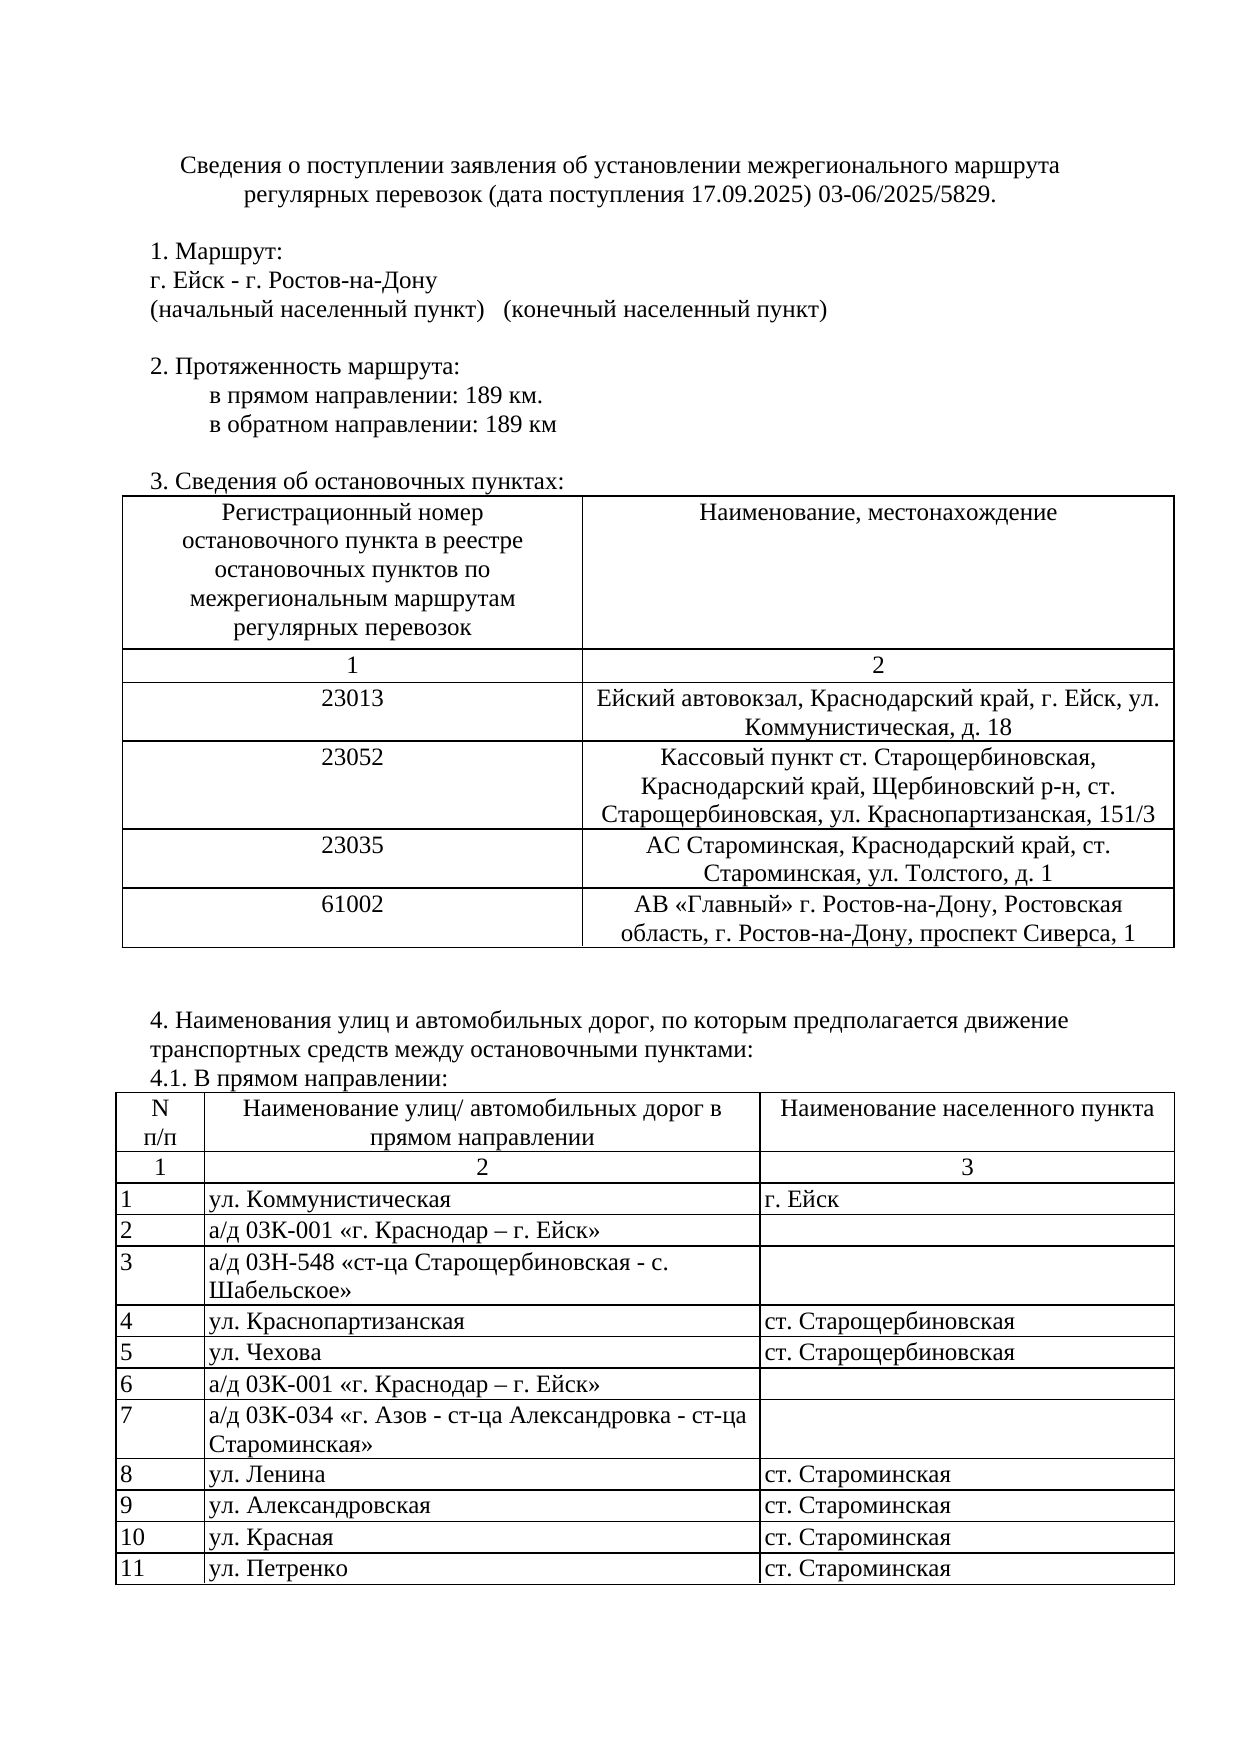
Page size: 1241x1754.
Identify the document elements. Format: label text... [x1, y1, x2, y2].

text 1. Маршрут: [150, 236, 1090, 265]
table_cell ул. Александровская [205, 1491, 759, 1521]
table_cell [761, 1369, 1174, 1398]
table_cell ул. Краснопартизанская [205, 1306, 759, 1336]
table_header Регистрационный номер остановочного пункта в реестре остановочных пунктов по межрегиональным маршрутам регулярных перевозок [123, 497, 582, 648]
table_cell 5 [117, 1337, 204, 1367]
table_cell 2 [205, 1152, 759, 1182]
table_header Наименование улиц/ автомобильных дорог в прямом направлении [205, 1093, 759, 1151]
text 4. Наименования улиц и автомобильных дорог, по которым предполагается движение транспортных средств между остановочными пунктами: [150, 1005, 1090, 1063]
table_cell [761, 1247, 1174, 1304]
text (начальный населенный пункт) (конечный населенный пункт) [150, 294, 1090, 322]
table_cell ул. Петренко [205, 1554, 759, 1583]
text 2. Протяженность маршрута: [150, 351, 1090, 380]
table_cell 3 [761, 1152, 1174, 1182]
table_cell ст. Староминская [761, 1522, 1174, 1552]
table_cell 3 [117, 1247, 204, 1304]
table_cell а/д 03К-001 «г. Краснодар – г. Ейск» [205, 1215, 759, 1245]
table_cell 1 [117, 1152, 204, 1182]
table_cell ул. Чехова [205, 1337, 759, 1367]
table_cell 7 [117, 1400, 204, 1458]
table_cell АВ «Главный» г. Ростов-на-Дону, Ростовская область, г. Ростов-на-Дону, проспект Сиверса, 1 [583, 889, 1173, 946]
text в обратном направлении: 189 км [150, 409, 1090, 437]
table_cell ст. Староминская [761, 1459, 1174, 1489]
table_cell 2 [583, 650, 1173, 681]
table_cell 23052 [123, 742, 582, 828]
text 3. Сведения об остановочных пунктах: [150, 466, 1090, 495]
table_cell а/д 03К-001 «г. Краснодар – г. Ейск» [205, 1369, 759, 1398]
table_cell 1 [117, 1184, 204, 1214]
table_cell 10 [117, 1522, 204, 1552]
table_cell [761, 1215, 1174, 1245]
table_cell 11 [117, 1554, 204, 1583]
table_cell 8 [117, 1459, 204, 1489]
table_header N п/п [117, 1093, 204, 1151]
table_cell 4 [117, 1306, 204, 1336]
text в прямом направлении: 189 км. [150, 380, 1090, 409]
table_cell г. Ейск [761, 1184, 1174, 1214]
table_cell ст. Староминская [761, 1491, 1174, 1521]
text г. Ейск - г. Ростов-на-Дону [150, 265, 1090, 294]
table_cell ст. Старощербиновская [761, 1306, 1174, 1336]
table_cell ст. Старощербиновская [761, 1337, 1174, 1367]
table_cell 2 [117, 1215, 204, 1245]
table_cell 6 [117, 1369, 204, 1398]
table_cell ул. Ленина [205, 1459, 759, 1489]
table_cell а/д 03К-034 «г. Азов - ст-ца Александровка - ст-ца Староминская» [205, 1400, 759, 1458]
table_cell ул. Коммунистическая [205, 1184, 759, 1214]
table_cell а/д 03Н-548 «ст-ца Старощербиновская - с. Шабельское» [205, 1247, 759, 1304]
table_cell ст. Староминская [761, 1554, 1174, 1583]
table_cell 9 [117, 1491, 204, 1521]
table_header Наименование, местонахождение [583, 497, 1173, 648]
table_cell 23013 [123, 683, 582, 740]
table_cell Кассовый пункт ст. Старощербиновская, Краснодарский край, Щербиновский р-н, ст. Старощербиновская, ул. Краснопартизанская, 151/3 [583, 742, 1173, 828]
table_cell 1 [123, 650, 582, 681]
table_cell [761, 1400, 1174, 1458]
table_cell 23035 [123, 830, 582, 887]
text 4.1. В прямом направлении: [150, 1063, 1090, 1092]
table_cell ул. Красная [205, 1522, 759, 1552]
table_cell 61002 [123, 889, 582, 946]
text Сведения о поступлении заявления об установлении межрегионального маршрута регулярных перевозок (дата поступления 17.09.2025) 03-06/2025/5829. [150, 150, 1090, 207]
table_header Наименование населенного пункта [761, 1093, 1174, 1151]
table_cell Ейский автовокзал, Краснодарский край, г. Ейск, ул. Коммунистическая, д. 18 [583, 683, 1173, 740]
table_cell АС Староминская, Краснодарский край, ст. Староминская, ул. Толстого, д. 1 [583, 830, 1173, 887]
